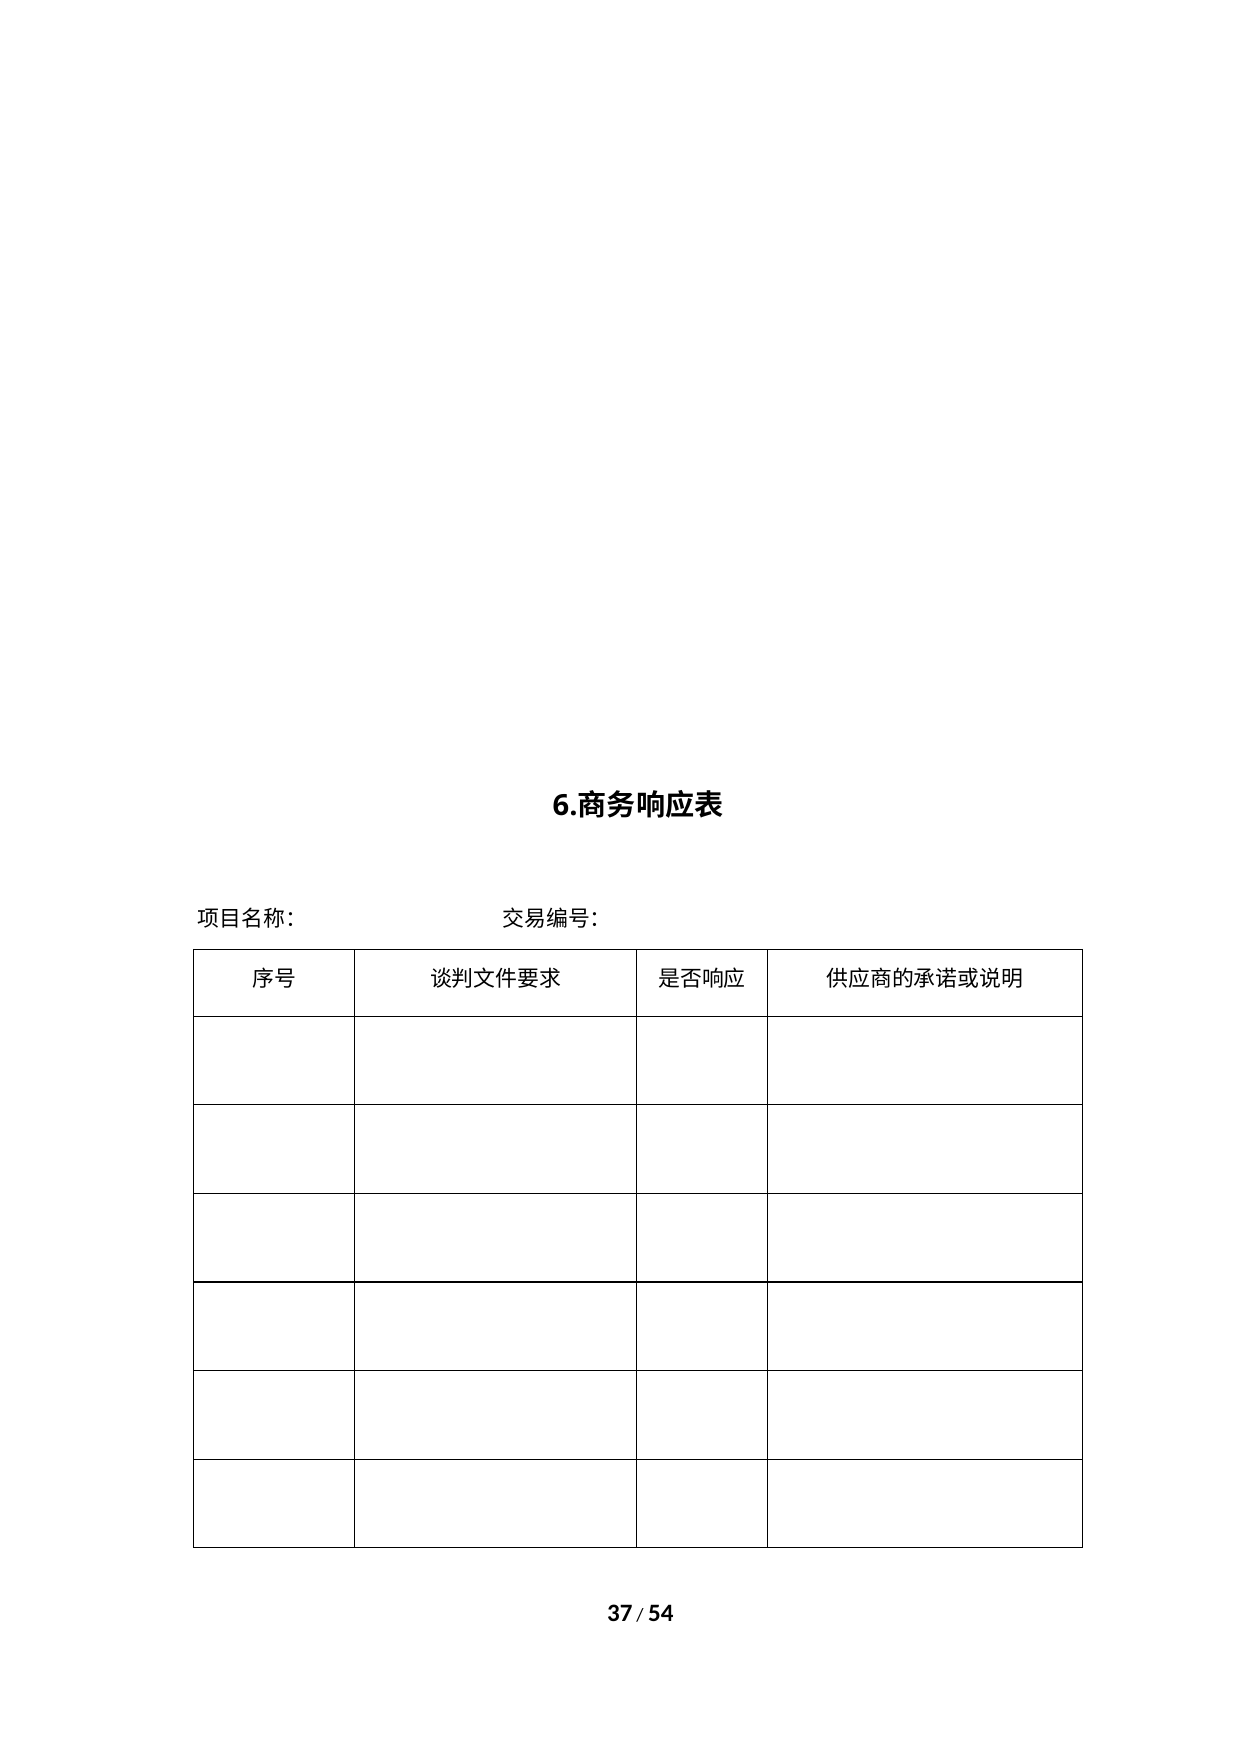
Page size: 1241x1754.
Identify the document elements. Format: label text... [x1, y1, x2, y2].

table_cell [768, 1371, 1082, 1458]
table_cell [194, 1371, 354, 1458]
table_cell [768, 1194, 1082, 1281]
table_header 供应商的承诺或说明 [768, 950, 1082, 1016]
table_cell [355, 1194, 636, 1281]
table_cell [768, 1105, 1082, 1193]
table_cell [355, 1371, 636, 1458]
table_cell [194, 1105, 354, 1193]
table_cell [637, 1371, 767, 1458]
table_cell [355, 1283, 636, 1370]
table_cell [768, 1017, 1082, 1104]
table_cell [194, 1460, 354, 1547]
table_cell [768, 1283, 1082, 1370]
table_header 谈判文件要求 [355, 950, 636, 1016]
table_cell [637, 1283, 767, 1370]
table_cell [194, 1194, 354, 1281]
table_cell [768, 1460, 1082, 1547]
table_cell [637, 1460, 767, 1547]
text 项目名称： 交易编号： [153, 901, 1122, 933]
table_cell [355, 1017, 636, 1104]
subtitle 商务响应表 [153, 771, 1122, 836]
table_header 序号 [194, 950, 354, 1016]
table_cell [355, 1105, 636, 1193]
table_cell [194, 1017, 354, 1104]
table_cell [637, 1017, 767, 1104]
table_cell [637, 1194, 767, 1281]
table_cell [637, 1105, 767, 1193]
table_cell [194, 1283, 354, 1370]
table_cell [355, 1460, 636, 1547]
table_header 是否响应 [637, 950, 767, 1016]
